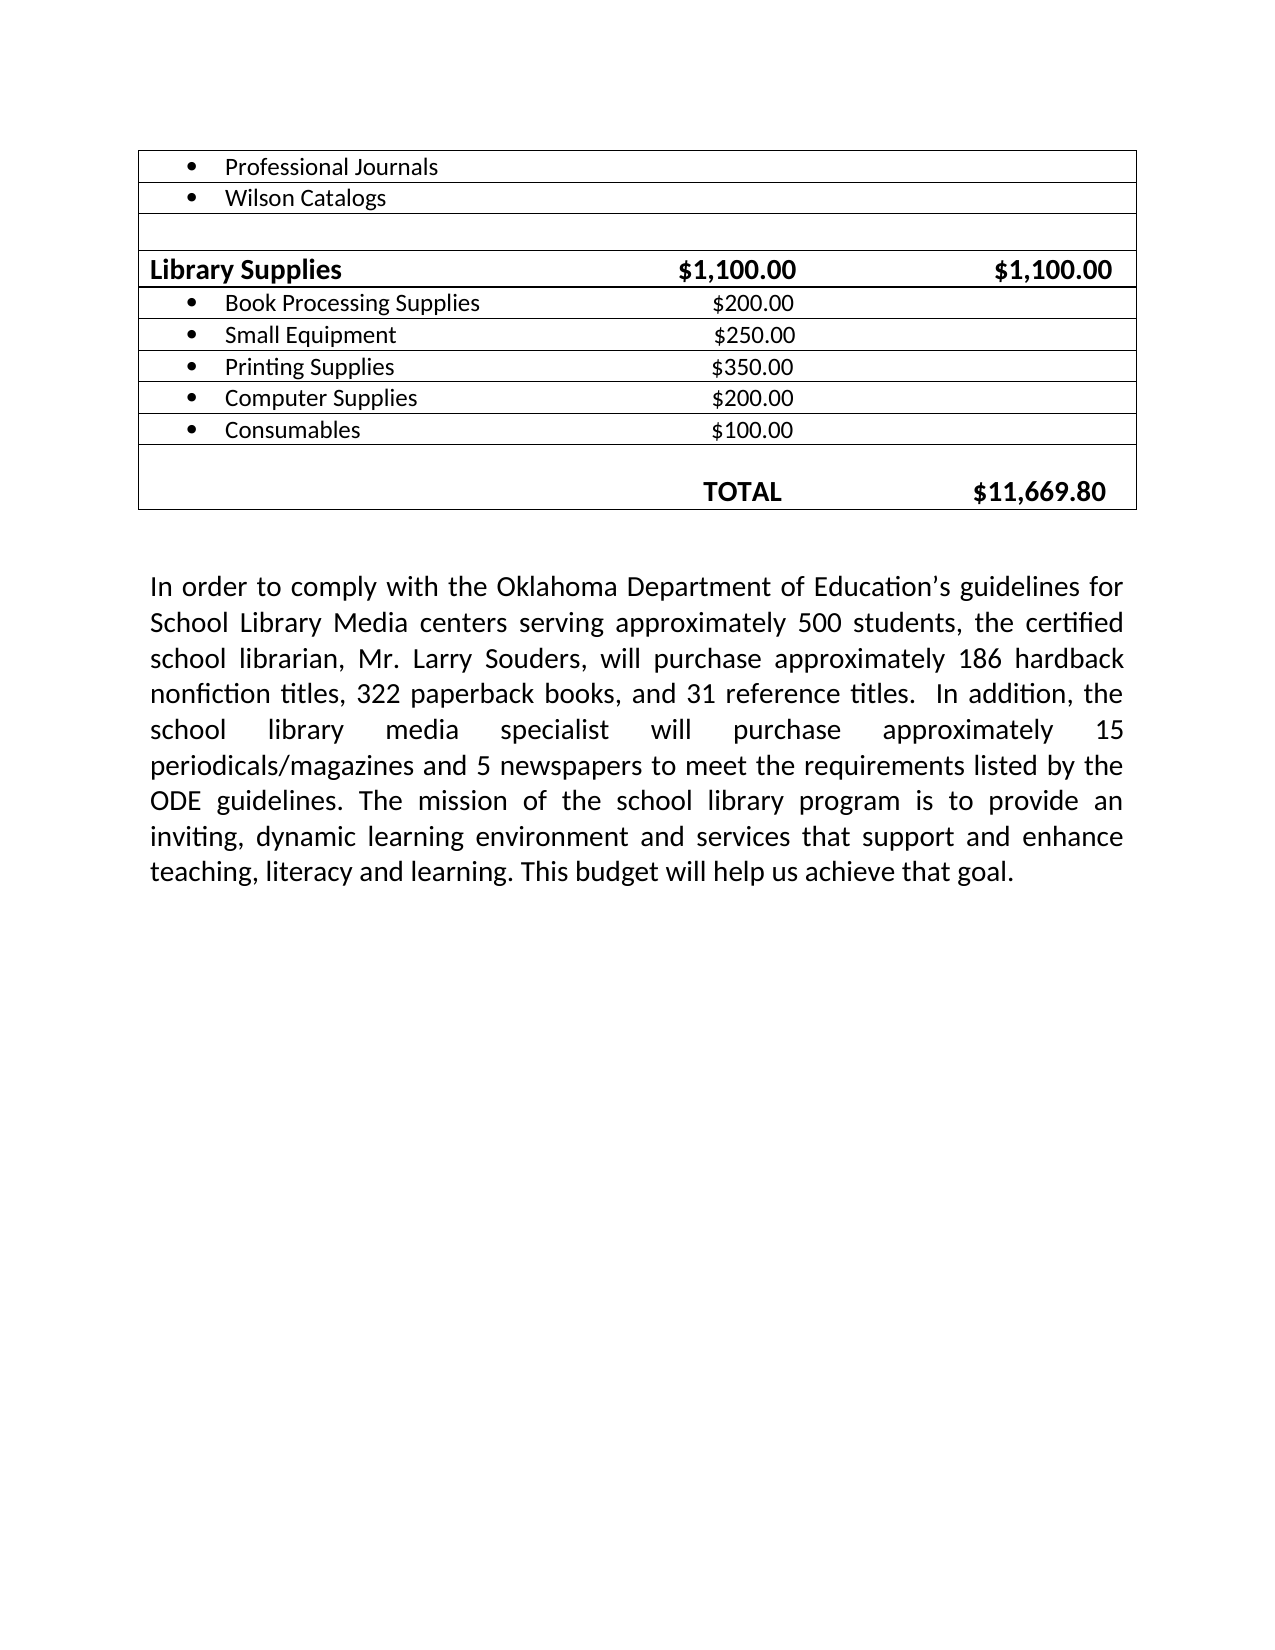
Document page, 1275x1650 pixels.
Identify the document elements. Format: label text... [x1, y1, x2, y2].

table_cell Professional Journals [139, 151, 1136, 182]
table_cell Library Supplies $1,100.00 $1,100.00 [139, 251, 1136, 286]
table_cell [139, 214, 1136, 250]
table_cell Computer Supplies $200.00 [139, 382, 1136, 413]
table_cell Wilson Catalogs [139, 183, 1136, 213]
table_cell Book Processing Supplies $200.00 [139, 288, 1136, 318]
text In order to comply with the Oklahoma Department of Education’s guidelines for School Library Media centers serving approximately 500 students, the certified school librarian, Mr. Larry Souders, will purchase approximately 186 hardback nonfiction titles, 322 paperback books, and 31 reference titles. In addition, the school library media specialist will purchase approximately 15 periodicals/magazines and 5 newspapers to meet the requirements listed by the ODE guidelines. The mission of the school library program is to provide an inviting, dynamic learning environment and services that support and enhance teaching, literacy and learning. This budget will help us achieve that goal. [150, 568, 1125, 889]
table_cell TOTAL $11,669.80 [139, 445, 1136, 509]
table_cell Printing Supplies $350.00 [139, 351, 1136, 381]
table_cell Consumables $100.00 [139, 414, 1136, 444]
table_cell Small Equipment $250.00 [139, 319, 1136, 349]
